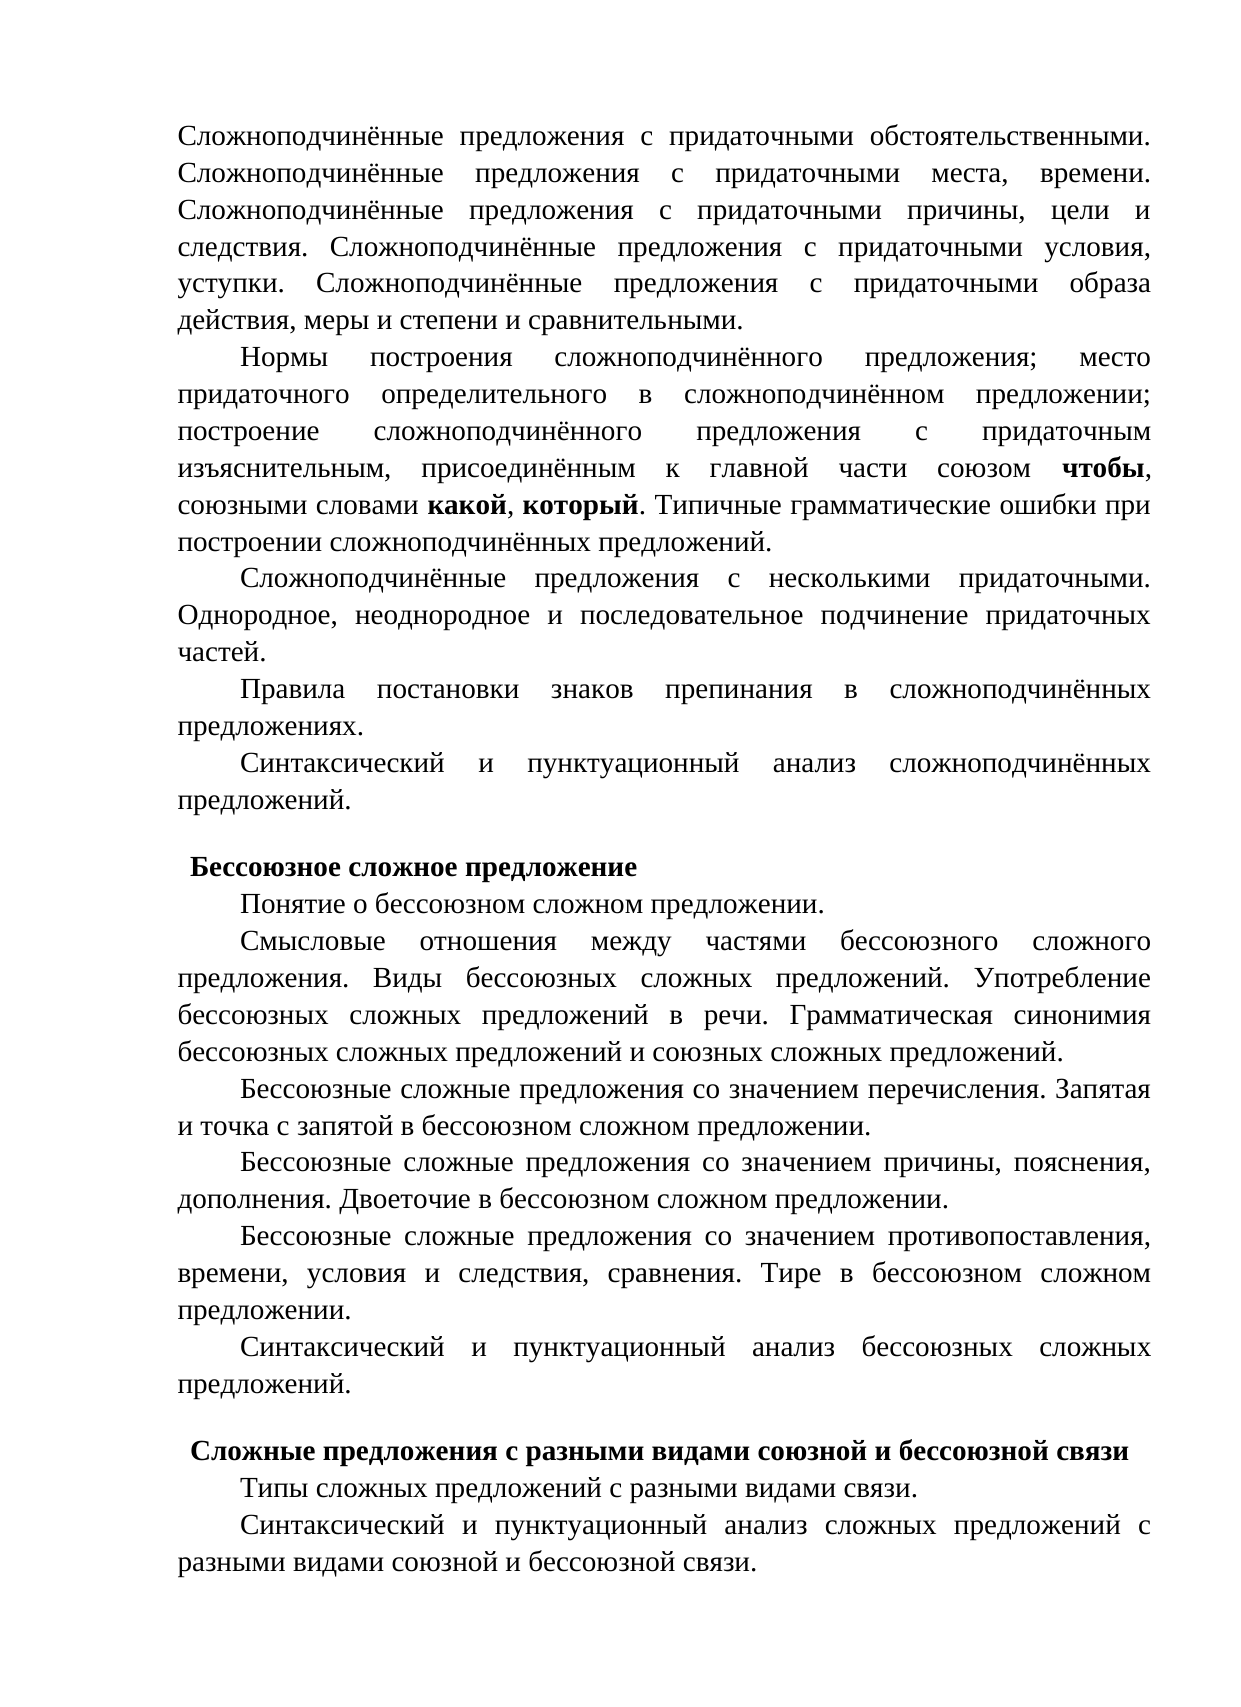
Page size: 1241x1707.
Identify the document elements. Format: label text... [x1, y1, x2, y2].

text Нормы построения сложноподчинённого предложения; место придаточного определительного в сложноподчинённом предложении; построение сложноподчинённого предложения с придаточным изъяснительным, присоединённым к главной части союзом чтобы, союзными словами какой, который. Типичные грамматические ошибки при построении сложноподчинённых предложений. [177, 339, 1152, 557]
text Сложные предложения с разными видами союзной и бессоюзной связи [190, 1433, 1152, 1467]
text Правила постановки знаков препинания в сложноподчинённых предложениях. [177, 671, 1152, 742]
text Смысловые отношения между частями бессоюзного сложного предложения. Виды бессоюзных сложных предложений. Употребление бессоюзных сложных предложений в речи. Грамматическая синонимия бессоюзных сложных предложений и союзных сложных предложений. [177, 923, 1152, 1067]
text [177, 118, 1152, 336]
text Синтаксический и пунктуационный анализ сложноподчинённых предложений. [177, 745, 1152, 815]
text Бессоюзные сложные предложения со значением перечисления. Запятая и точка с запятой в бессоюзном сложном предложении. [177, 1071, 1152, 1141]
text Типы сложных предложений с разными видами связи. [177, 1470, 1152, 1504]
text Сложноподчинённые предложения с несколькими придаточными. Однородное, неоднородное и последовательное подчинение придаточных частей. [177, 561, 1152, 668]
text Бессоюзное сложное предложение [190, 849, 1152, 883]
text Бессоюзные сложные предложения со значением причины, пояснения, дополнения. Двоеточие в бессоюзном сложном предложении. [177, 1144, 1152, 1215]
text Синтаксический и пунктуационный анализ сложных предложений с разными видами союзной и бессоюзной связи. [177, 1507, 1152, 1577]
text Бессоюзные сложные предложения со значением противопоставления, времени, условия и следствия, сравнения. Тире в бессоюзном сложном предложении. [177, 1218, 1152, 1326]
text Синтаксический и пунктуационный анализ бессоюзных сложных предложений. [177, 1329, 1152, 1399]
text Понятие о бессоюзном сложном предложении. [177, 886, 1152, 920]
